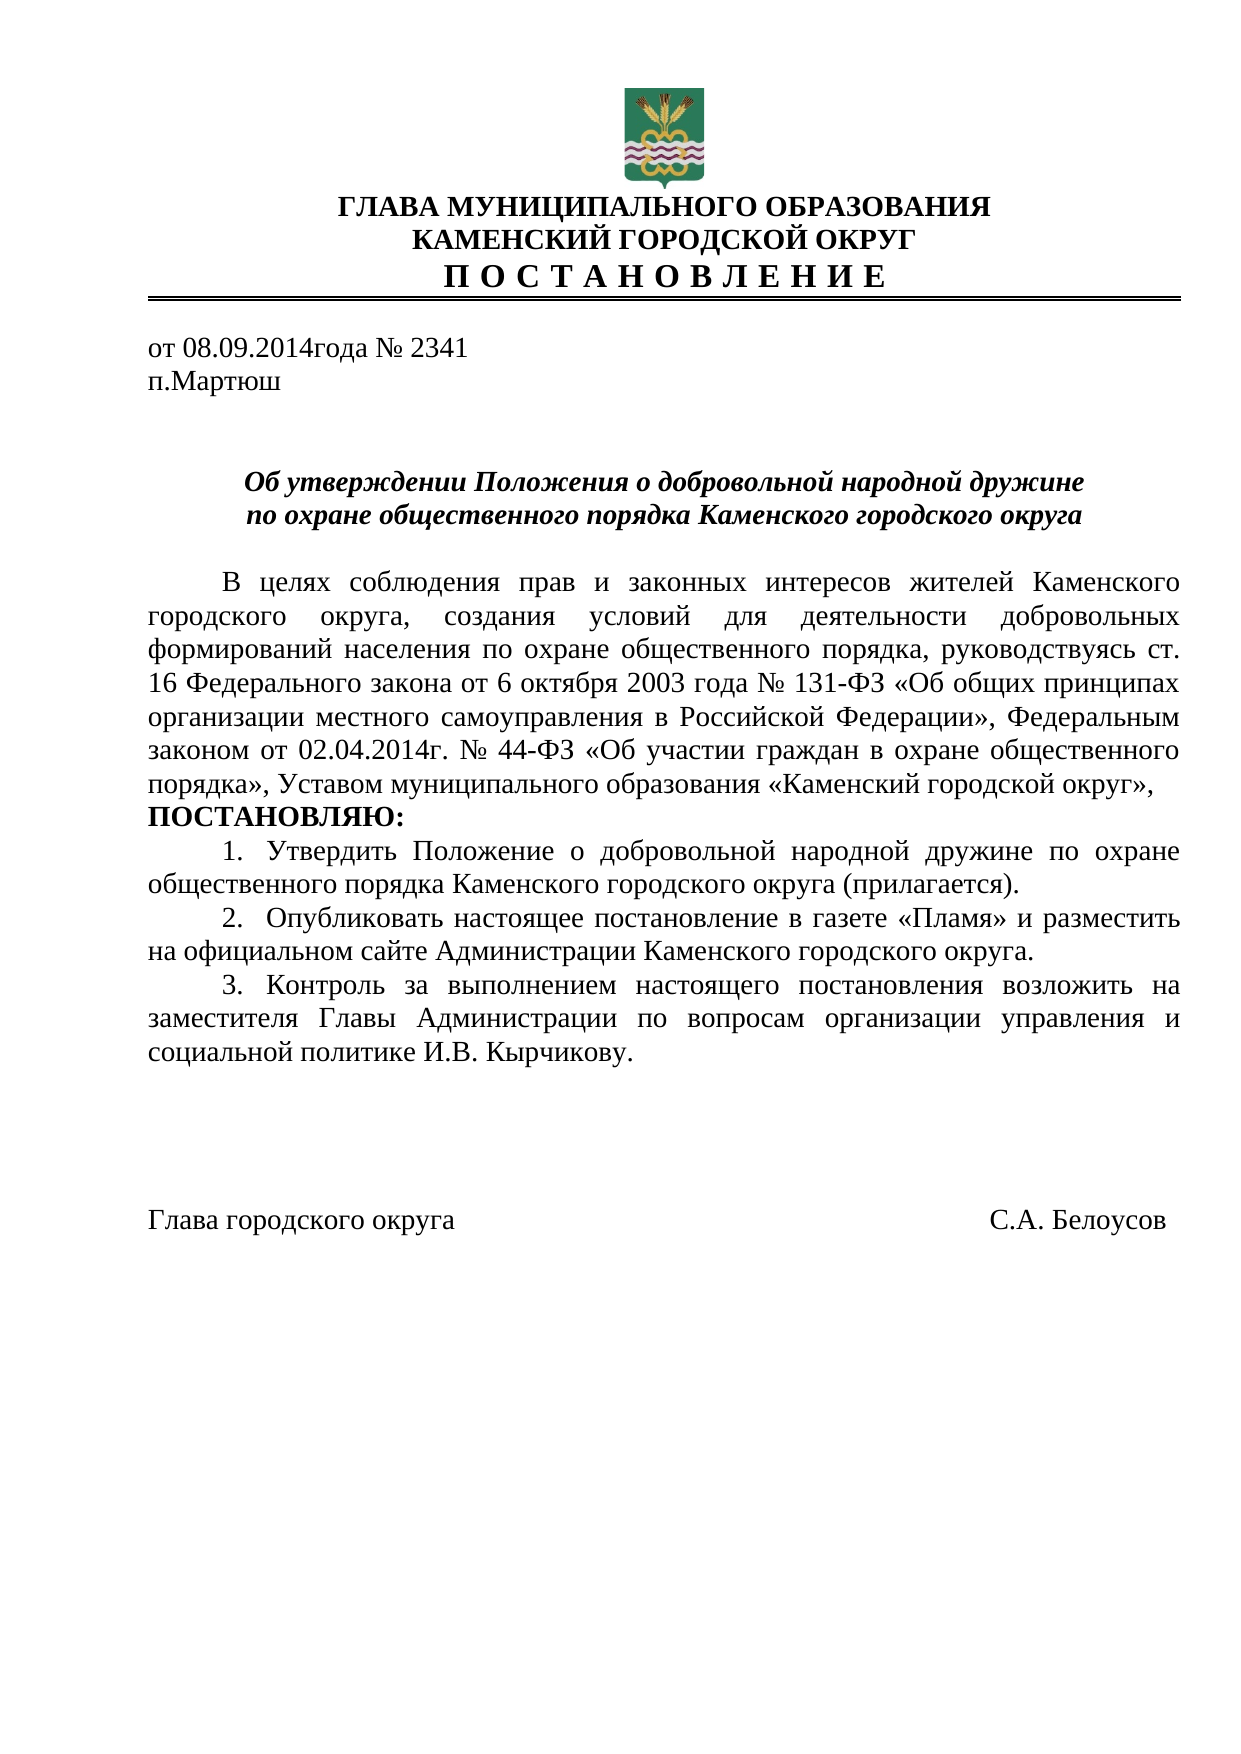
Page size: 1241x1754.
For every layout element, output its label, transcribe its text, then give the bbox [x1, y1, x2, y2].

text Об утверждении Положения о добровольной народной дружине [148, 464, 1181, 497]
picture [624, 88, 705, 189]
subtitle ПОСТАНОВЛЕНИЕ [148, 256, 1181, 296]
text ГЛАВА МУНИЦИПАЛЬНОГО ОБРАЗОВАНИЯ [148, 189, 1181, 222]
text по охране общественного порядка Каменского городского округа [148, 497, 1181, 531]
list Контроль за выполнением настоящего постановления возложить на заместителя Главы Администрации по вопросам организации управления и социальной политике И.В. Кырчикову. [148, 967, 1181, 1068]
text КАМЕНСКИЙ ГОРОДСКОЙ ОКРУГ [148, 222, 1181, 256]
list Опубликовать настоящее постановление в газете «Пламя» и разместить на официальном сайте Администрации Каменского городского округа. [148, 900, 1181, 967]
list Утвердить Положение о добровольной народной дружине по охране общественного порядка Каменского городского округа (прилагается). [148, 833, 1181, 900]
text Глава городского округа С.А. Белоусов [148, 1202, 1181, 1235]
text В целях соблюдения прав и законных интересов жителей Каменского городского округа, создания условий для деятельности добровольных формирований населения по охране общественного порядка, руководствуясь ст. 16 Федерального закона от 6 октября 2003 года № 131-ФЗ «Об общих принципах организации местного самоуправления в Российской Федерации», Федеральным законом от 02.04.2014г. № 44-ФЗ «Об участии граждан в охране общественного порядка», Уставом муниципального образования «Каменский городской округ», [148, 564, 1181, 799]
subtitle п.Мартюш [148, 363, 1181, 397]
subtitle от 08.09.2014года № 2341 [148, 330, 1181, 363]
text ПОСТАНОВЛЯЮ: [148, 799, 1181, 833]
